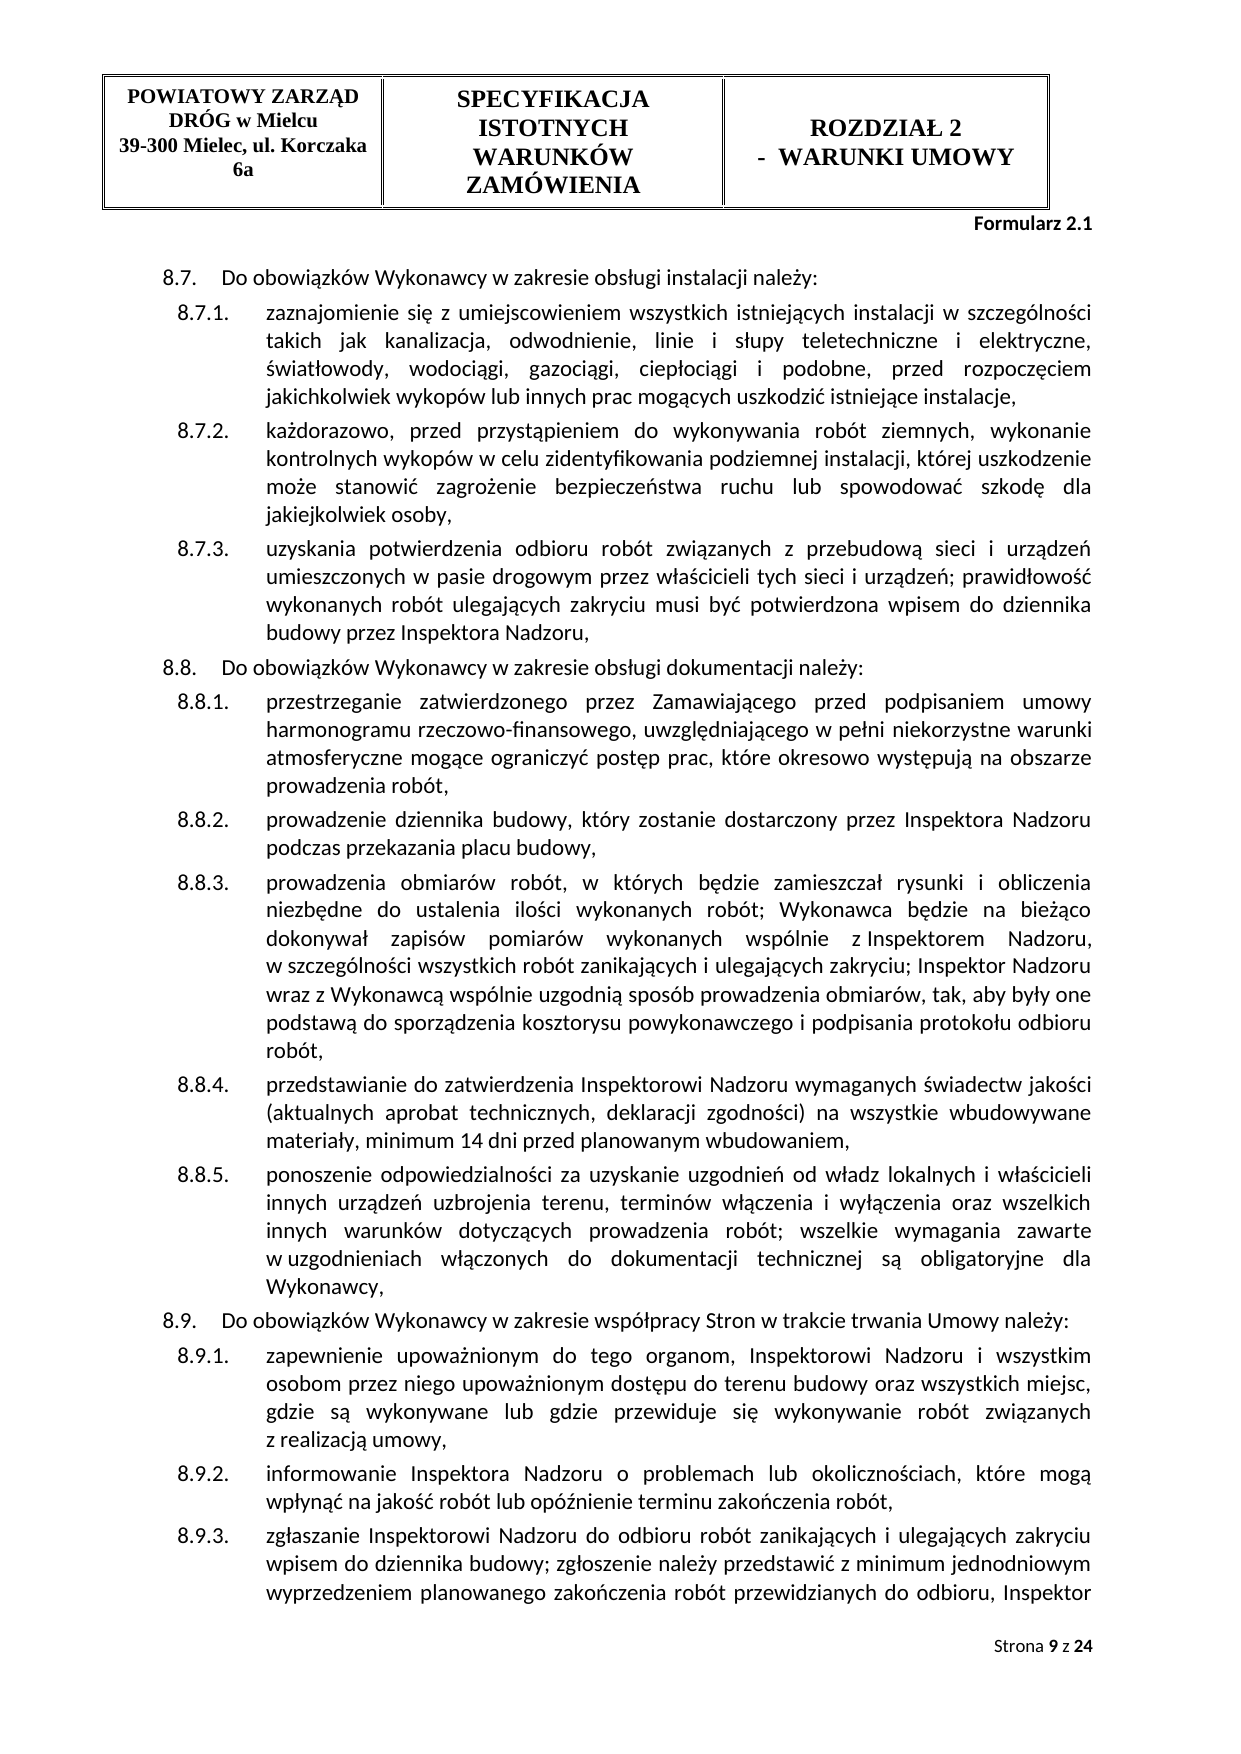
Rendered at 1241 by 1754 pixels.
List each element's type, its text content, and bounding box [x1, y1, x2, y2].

subtitle Do obowiązków Wykonawcy w zakresie obsługi instalacji należy: [162, 263, 1093, 291]
subtitle przedstawianie do zatwierdzenia Inspektorowi Nadzoru wymaganych świadectw jakości (aktualnych aprobat technicznych, deklaracji zgodności) na wszystkie wbudowywane materiały, minimum 14 dni przed planowanym wbudowaniem, [177, 1070, 1093, 1154]
subtitle prowadzenie dziennika budowy, który zostanie dostarczony przez Inspektora Nadzoru podczas przekazania placu budowy, [177, 805, 1093, 861]
subtitle przestrzeganie zatwierdzonego przez Zamawiającego przed podpisaniem umowy harmonogramu rzeczowo-finansowego, uwzględniającego w pełni niekorzystne warunki atmosferyczne mogące ograniczyć postęp prac, które okresowo występują na obszarze prowadzenia robót, [177, 687, 1093, 799]
subtitle Do obowiązków Wykonawcy w zakresie obsługi dokumentacji należy: [162, 653, 1093, 681]
subtitle ponoszenie odpowiedzialności za uzyskanie uzgodnień od władz lokalnych i właścicieli innych urządzeń uzbrojenia terenu, terminów włączenia i wyłączenia oraz wszelkich innych warunków dotyczących prowadzenia robót; wszelkie wymagania zawarte w uzgodnieniach włączonych do dokumentacji technicznej są obligatoryjne dla Wykonawcy, [177, 1160, 1093, 1300]
subtitle Do obowiązków Wykonawcy w zakresie współpracy Stron w trakcie trwania Umowy należy: [162, 1307, 1093, 1335]
subtitle zapewnienie upoważnionym do tego organom, Inspektorowi Nadzoru i wszystkim osobom przez niego upoważnionym dostępu do terenu budowy oraz wszystkich miejsc, gdzie są wykonywane lub gdzie przewiduje się wykonywanie robót związanych z realizacją umowy, [177, 1341, 1093, 1453]
subtitle uzyskania potwierdzenia odbioru robót związanych z przebudową sieci i urządzeń umieszczonych w pasie drogowym przez właścicieli tych sieci i urządzeń; prawidłowość wykonanych robót ulegających zakryciu musi być potwierdzona wpisem do dziennika budowy przez Inspektora Nadzoru, [177, 534, 1093, 646]
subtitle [177, 1522, 1093, 1606]
subtitle zaznajomienie się z umiejscowieniem wszystkich istniejących instalacji w szczególności takich jak kanalizacja, odwodnienie, linie i słupy teletechniczne i elektryczne, światłowody, wodociągi, gazociągi, ciepłociągi i podobne, przed rozpoczęciem jakichkolwiek wykopów lub innych prac mogących uszkodzić istniejące instalacje, [177, 298, 1093, 410]
subtitle prowadzenia obmiarów robót, w których będzie zamieszczał rysunki i obliczenia niezbędne do ustalenia ilości wykonanych robót; Wykonawca będzie na bieżąco dokonywał zapisów pomiarów wykonanych wspólnie z Inspektorem Nadzoru, w szczególności wszystkich robót zanikających i ulegających zakryciu; Inspektor Nadzoru wraz z Wykonawcą wspólnie uzgodnią sposób prowadzenia obmiarów, tak, aby były one podstawą do sporządzenia kosztorysu powykonawczego i podpisania protokołu odbioru robót, [177, 868, 1093, 1064]
subtitle informowanie Inspektora Nadzoru o problemach lub okolicznościach, które mogą wpłynąć na jakość robót lub opóźnienie terminu zakończenia robót, [177, 1459, 1093, 1515]
subtitle każdorazowo, przed przystąpieniem do wykonywania robót ziemnych, wykonanie kontrolnych wykopów w celu zidentyfikowania podziemnej instalacji, której uszkodzenie może stanowić zagrożenie bezpieczeństwa ruchu lub spowodować szkodę dla jakiejkolwiek osoby, [177, 416, 1093, 528]
